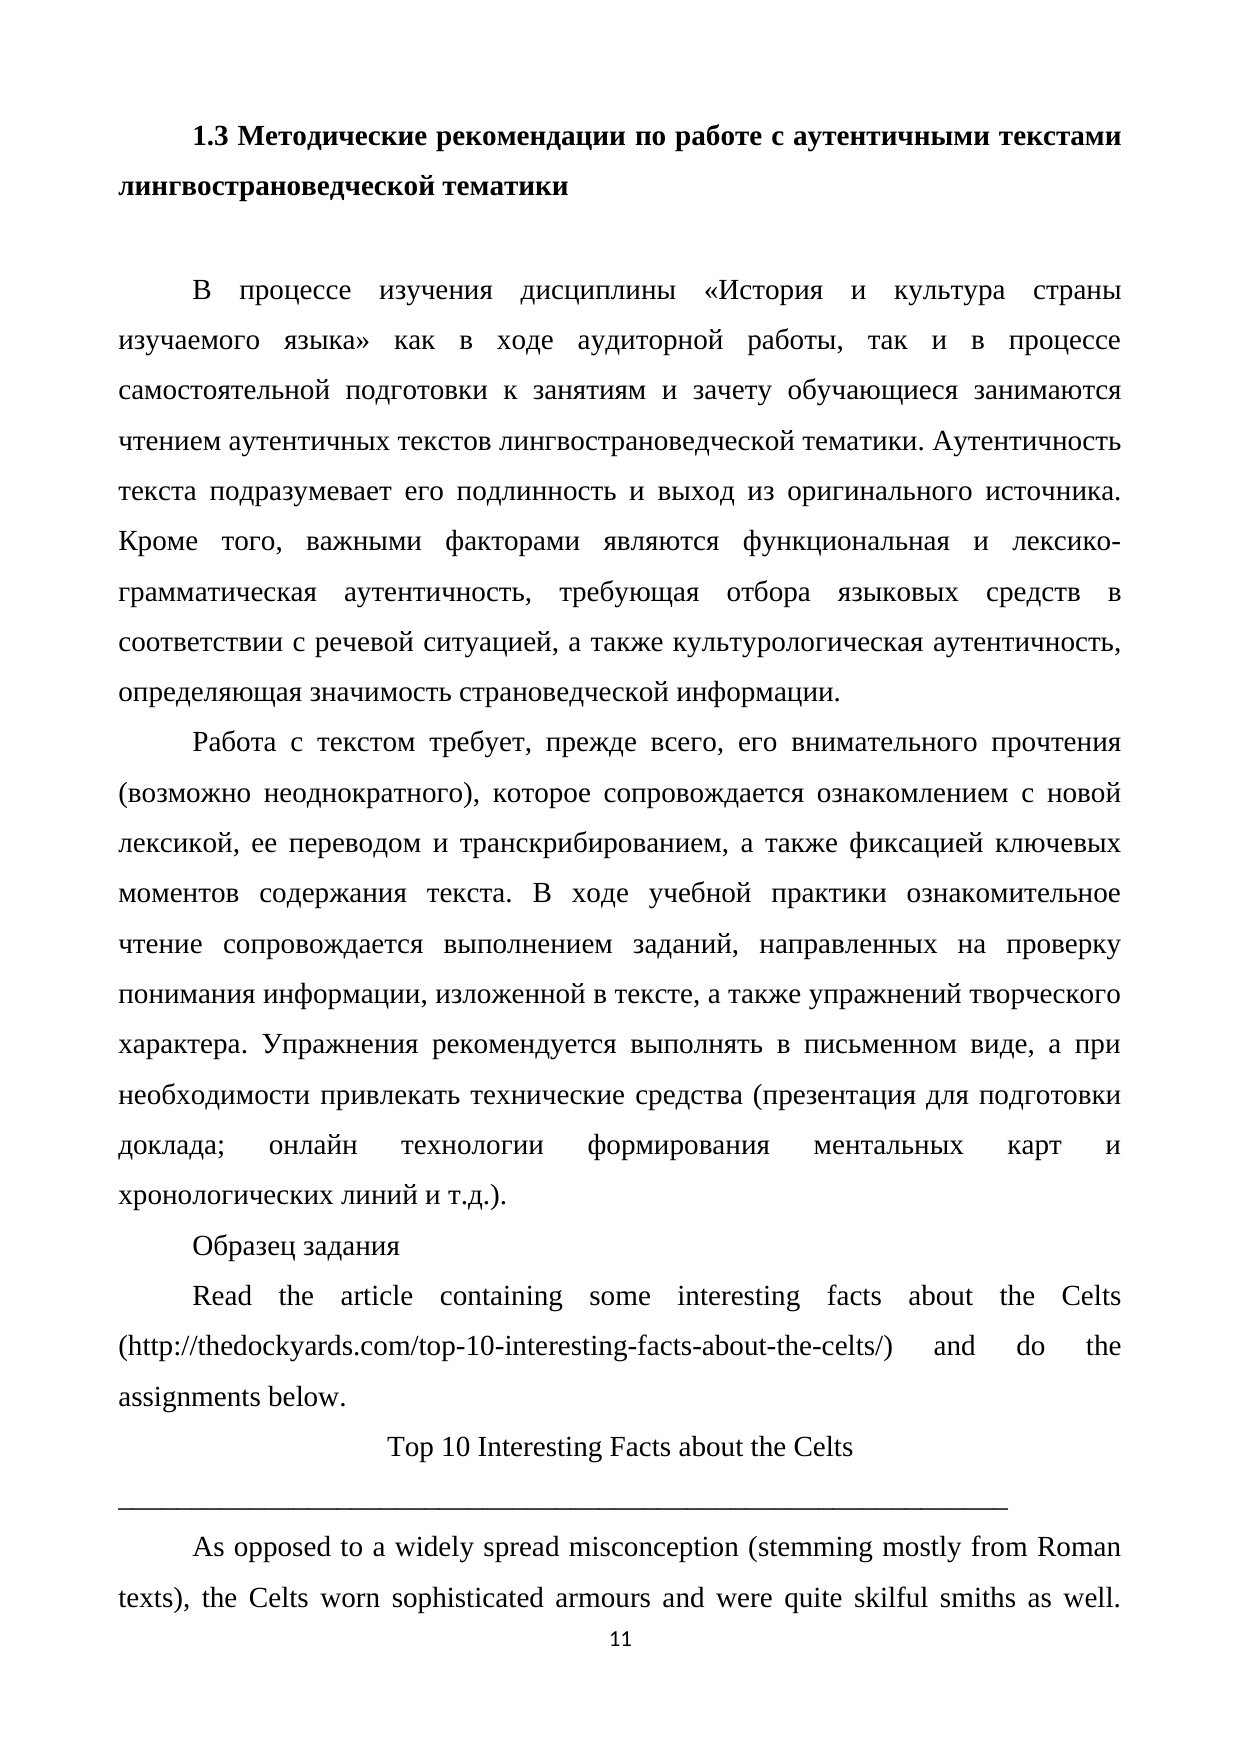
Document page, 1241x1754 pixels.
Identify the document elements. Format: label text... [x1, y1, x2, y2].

subtitle 1.3 Методические рекомендации по работе с аутентичными текстами лингвострановедческой тематики [118, 118, 1122, 202]
list Образец задания [118, 1228, 1122, 1261]
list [118, 1529, 1122, 1613]
list Read the article containing some interesting facts about the Celts (http://thedockyards.com/top-10-interesting-facts-about-the-celts/) and do the assignments below. [118, 1278, 1122, 1412]
list Top 10 Interesting Facts about the Celts [118, 1429, 1122, 1462]
list Работа с текстом требует, прежде всего, его внимательного прочтения (возможно неоднократного), которое сопровождается ознакомлением с новой лексикой, ее переводом и транскрибированием, а также фиксацией ключевых моментов содержания текста. В ходе учебной практики ознакомительное чтение сопровождается выполнением заданий, направленных на проверку понимания информации, изложенной в тексте, а также упражнений творческого характера. Упражнения рекомендуется выполнять в письменном виде, а при необходимости привлекать технические средства (презентация для подготовки доклада; онлайн технологии формирования ментальных карт и хронологических линий и т.д.). [118, 724, 1122, 1211]
list В процессе изучения дисциплины «История и культура страны изучаемого языка» как в ходе аудиторной работы, так и в процессе самостоятельной подготовки к занятиям и зачету обучающиеся занимаются чтением аутентичных текстов лингвострановедческой тематики. Аутентичность текста подразумевает его подлинность и выход из оригинального источника. Кроме того, важными факторами являются функциональная и лексико-грамматическая аутентичность, требующая отбора языковых средств в соответствии с речевой ситуацией, а также культурологическая аутентичность, определяющая значимость страноведческой информации. [118, 272, 1122, 708]
list _____________________________________________________________ [118, 1479, 1122, 1513]
